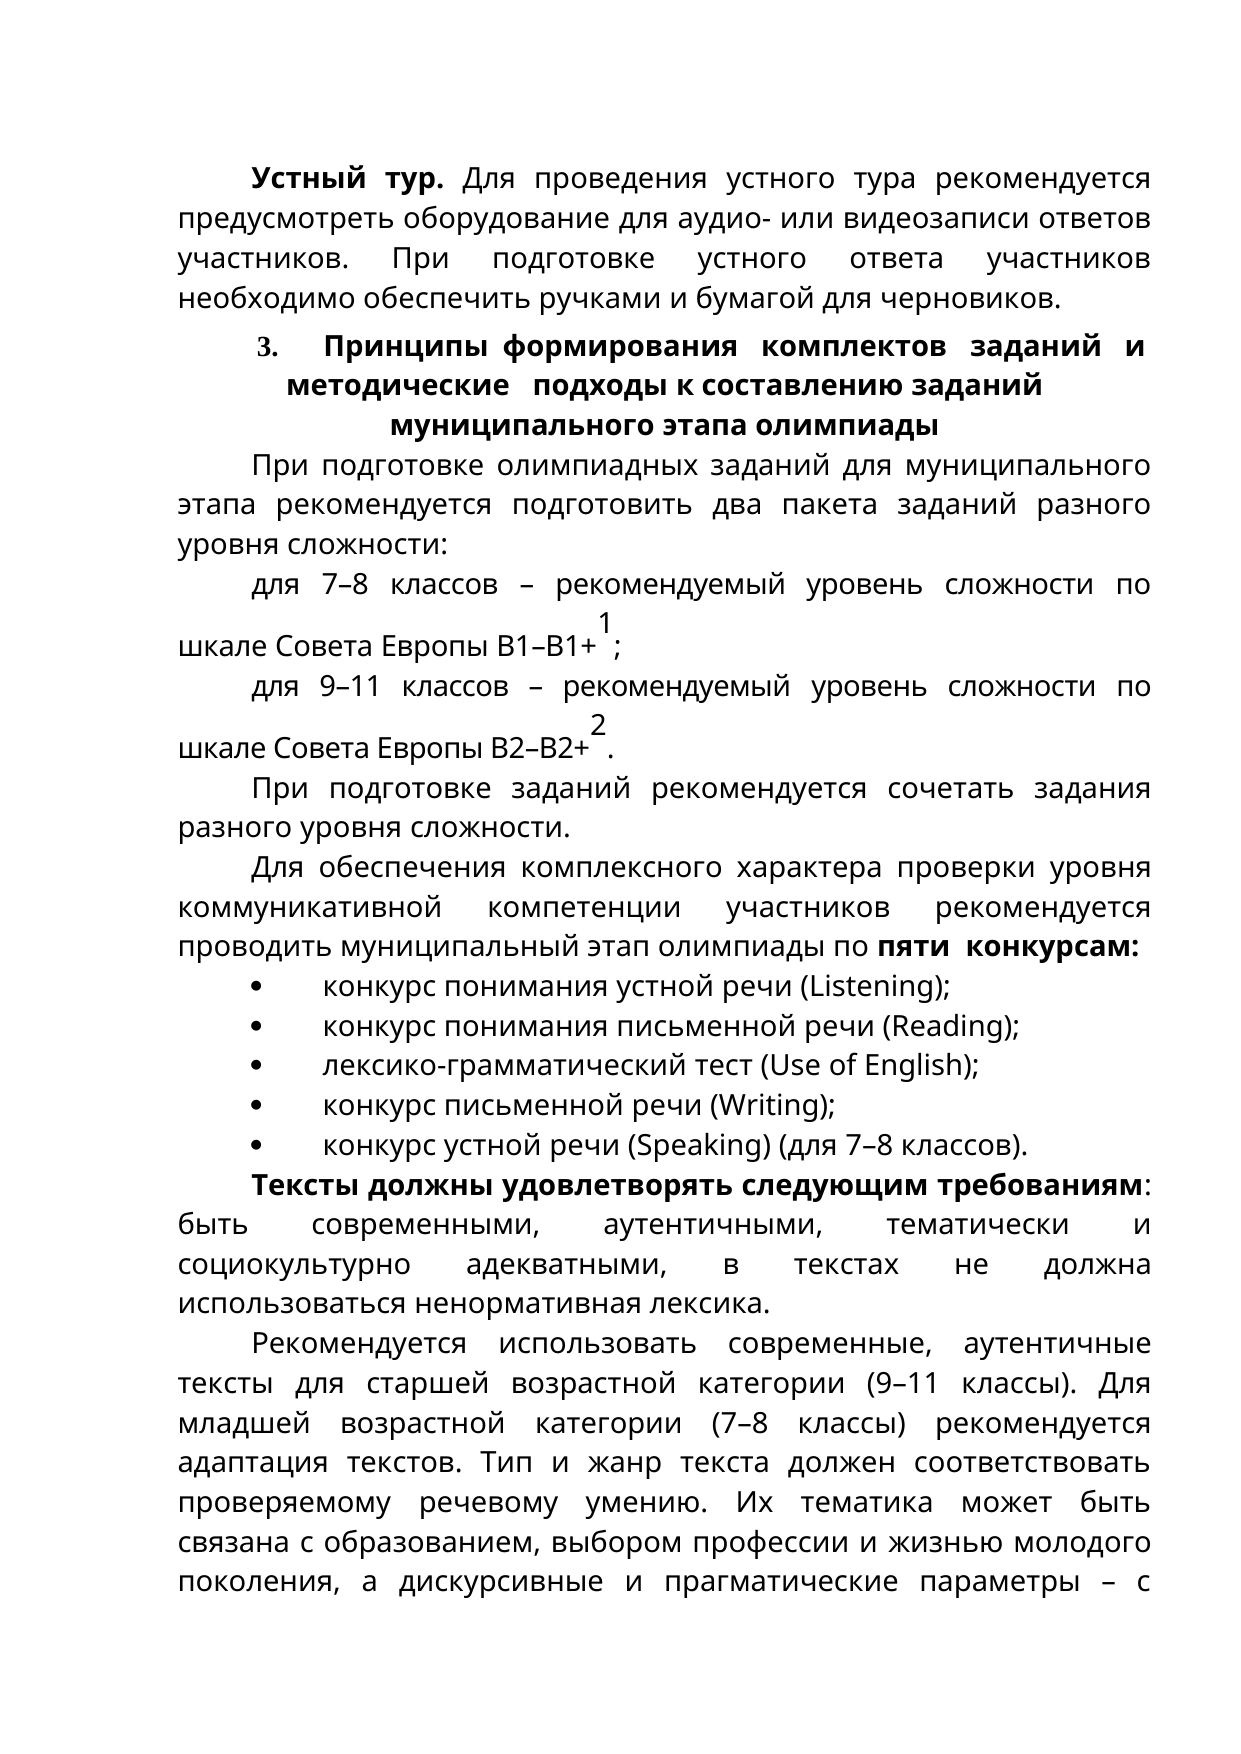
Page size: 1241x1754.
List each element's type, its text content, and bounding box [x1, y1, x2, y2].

text для 7–8 классов – рекомендуемый уровень сложности по шкале Совета Европы B1–B1+1; [177, 563, 1152, 665]
text для 9–11 классов – рекомендуемый уровень сложности по шкале Совета Европы B2–B2+2. [177, 665, 1152, 767]
list При подготовке олимпиадных заданий для муниципального этапа рекомендуется подготовить два пакета заданий разного уровня сложности: [177, 444, 1152, 563]
subtitle Принципы формирования комплектов заданий и методические подходы к составлению заданий муниципального этапа олимпиады [177, 325, 1152, 444]
list Для обеспечения комплексного характера проверки уровня коммуникативной компетенции участников рекомендуется проводить муниципальный этап олимпиады по пяти конкурсам: [177, 846, 1152, 965]
list конкурс понимания письменной речи (Reading); [177, 1005, 1152, 1045]
list конкурс устной речи (Speaking) (для 7–8 классов). [177, 1124, 1152, 1164]
list конкурс понимания устной речи (Listening); [177, 965, 1152, 1005]
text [177, 1322, 1152, 1600]
list конкурс письменной речи (Writing); [177, 1084, 1152, 1124]
list Тексты должны удовлетворять следующим требованиям: быть современными, аутентичными, тематически и социокультурно адекватными, в текстах не должна использоваться ненормативная лексика. [177, 1164, 1152, 1322]
list Устный тур. Для проведения устного тура рекомендуется предусмотреть оборудование для аудио- или видеозаписи ответов участников. При подготовке устного ответа участников необходимо обеспечить ручками и бумагой для черновиков. [177, 158, 1152, 317]
text При подготовке заданий рекомендуется сочетать задания разного уровня сложности. [177, 767, 1152, 846]
list лексико-грамматический тест (Use of English); [177, 1045, 1152, 1084]
